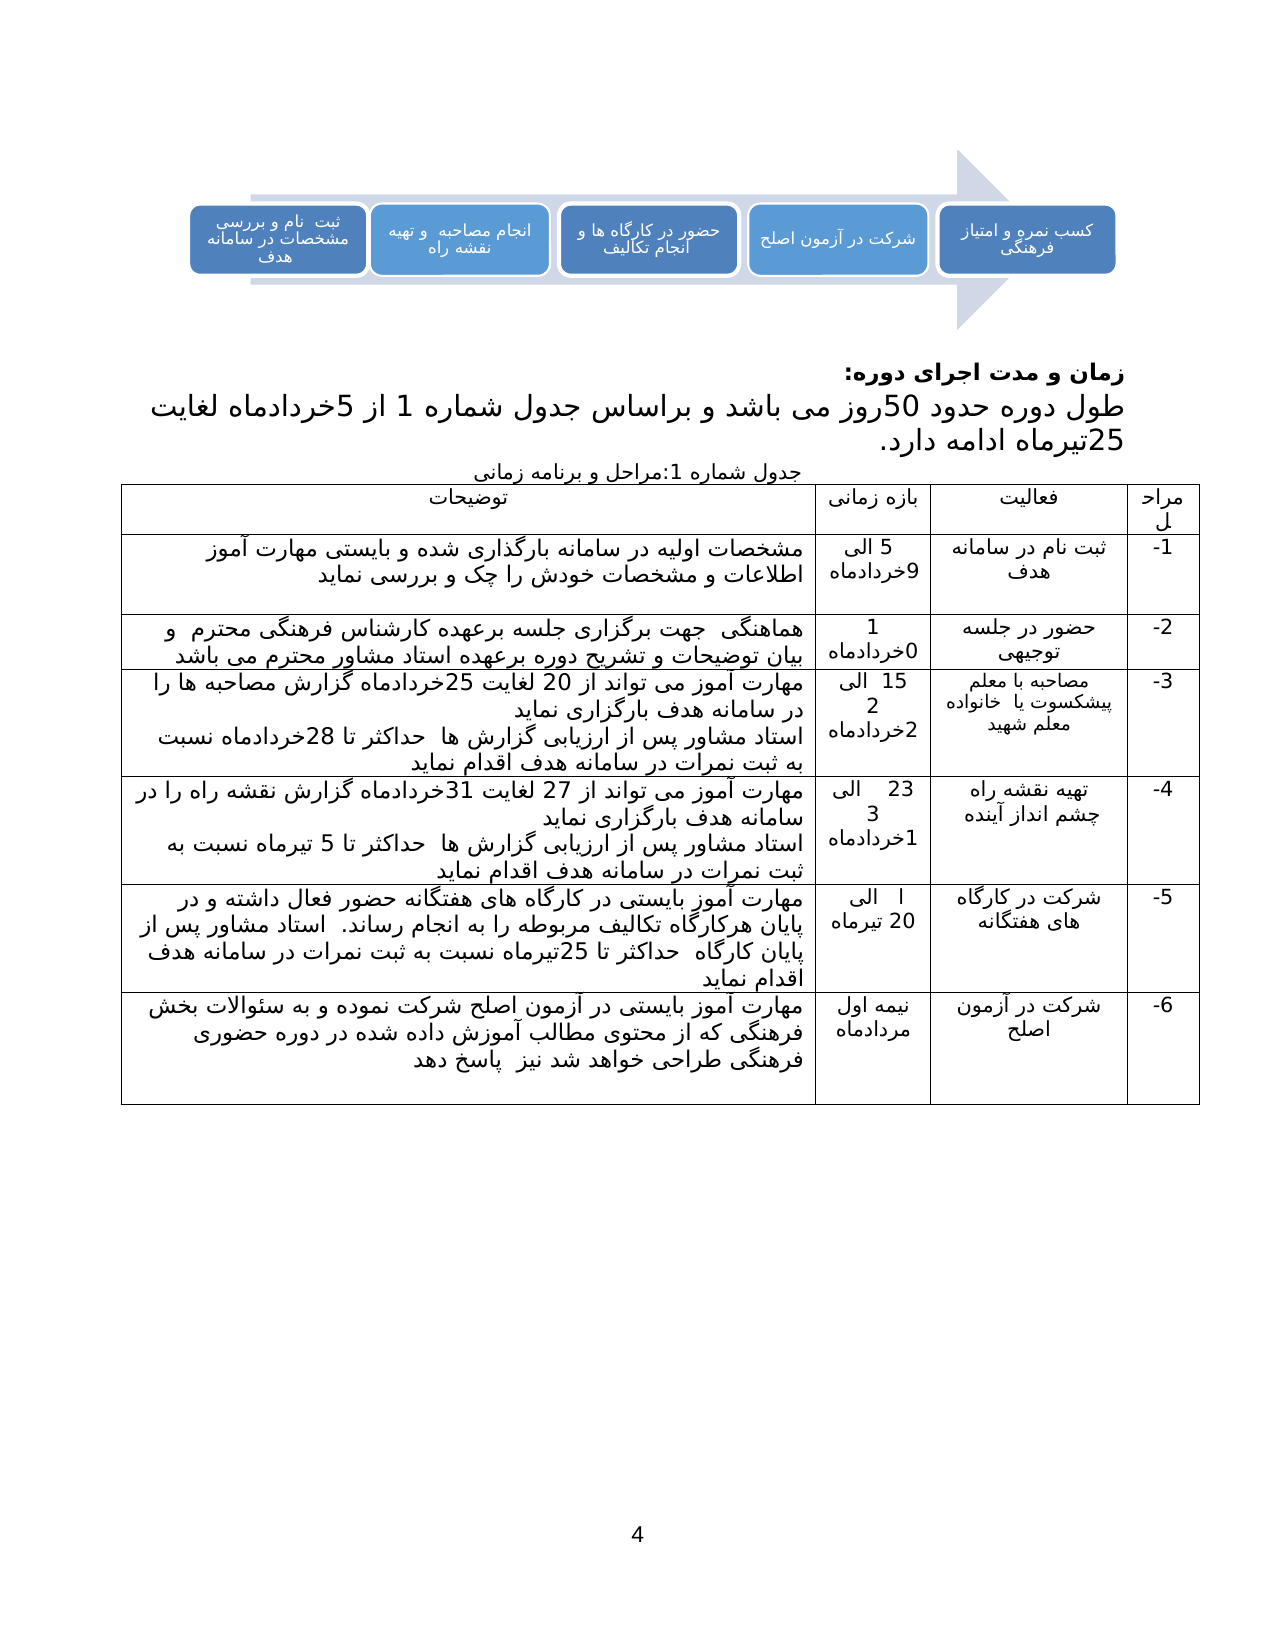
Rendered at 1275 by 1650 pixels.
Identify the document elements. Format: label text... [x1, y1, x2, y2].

text طول دوره حدود 50روز می باشد و براساس جدول شماره 1 از 5خردادماه لغایت 25تیرماه ادامه دارد. [150, 389, 1125, 457]
text جدول شماره 1:مراحل و برنامه زمانی [150, 460, 1125, 484]
table_cell هماهنگی جهت برگزاری جلسه برعهده کارشناس فرهنگی محترم و بیان توضیحات و تشریح دوره برعهده استاد مشاور محترم می باشد [122, 615, 815, 668]
table_cell مهارت آموز بایستی در کارگاه های هفتگانه حضور فعال داشته و در پایان هرکارگاه تکالیف مربوطه را به انجام رساند. استاد مشاور پس از پایان کارگاه حداکثر تا 25تیرماه نسبت به ثبت نمرات در سامانه هدف اقدام نماید [122, 885, 815, 992]
text زمان و مدت اجرای دوره: [150, 359, 1125, 386]
table_cell نیمه اول مردادماه [816, 993, 930, 1104]
table_cell مصاحبه با معلم پیشکسوت یا خانواده معلم شهید [931, 670, 1127, 776]
table_cell مهارت آموز بایستی در آزمون اصلح شرکت نموده و به سئوالات بخش فرهنگی که از محتوی مطالب آموزش داده شده در دوره حضوری فرهنگی طراحی خواهد شد نیز پاسخ دهد [122, 993, 815, 1104]
table_cell 6- [1128, 993, 1199, 1104]
table_cell مهارت آموز می تواند از 27 لغایت 31خردادماه گزارش نقشه راه را در سامانه هدف بارگزاری نماید استاد مشاور پس از ارزیابی گزارش ها حداکثر تا 5 تیرماه نسبت به ثبت نمرات در سامانه هدف اقدام نماید [122, 777, 815, 884]
table_header توضیحات [122, 485, 815, 534]
table_cell 4- [1128, 777, 1199, 884]
table_cell 3- [1128, 670, 1199, 776]
table_cell مشخصات اولیه در سامانه بارگذاری شده و بایستی مهارت آموز اطلاعات و مشخصات خودش را چک و بررسی نماید [122, 535, 815, 614]
table_cell شرکت در کارگاه های هفتگانه [931, 885, 1127, 992]
table_cell ا الی 20 تیرماه [816, 885, 930, 992]
table_header فعالیت [931, 485, 1127, 534]
table_cell تهیه نقشه راه چشم انداز آینده [931, 777, 1127, 884]
table_cell ثبت نام در سامانه هدف [931, 535, 1127, 614]
table_cell 2- [1128, 615, 1199, 668]
table_cell شرکت در آزمون اصلح [931, 993, 1127, 1104]
table_cell 10خردادماه [816, 615, 930, 668]
table_header مراحل [1128, 485, 1199, 534]
table_cell حضور در جلسه توجیهی [931, 615, 1127, 668]
table_cell مهارت آموز می تواند از 20 لغایت 25خردادماه گزارش مصاحبه ها را در سامانه هدف بارگزاری نماید استاد مشاور پس از ارزیابی گزارش ها حداکثر تا 28خردادماه نسبت به ثبت نمرات در سامانه هدف اقدام نماید [122, 670, 815, 776]
table_cell 1- [1128, 535, 1199, 614]
table_cell 5 الی 9خردادماه [816, 535, 930, 614]
table_cell 15 الی 22خردادماه [816, 670, 930, 776]
table_header بازه زمانی [816, 485, 930, 534]
table_cell 23 الی 31خردادماه [816, 777, 930, 884]
table_cell 5- [1128, 885, 1199, 992]
